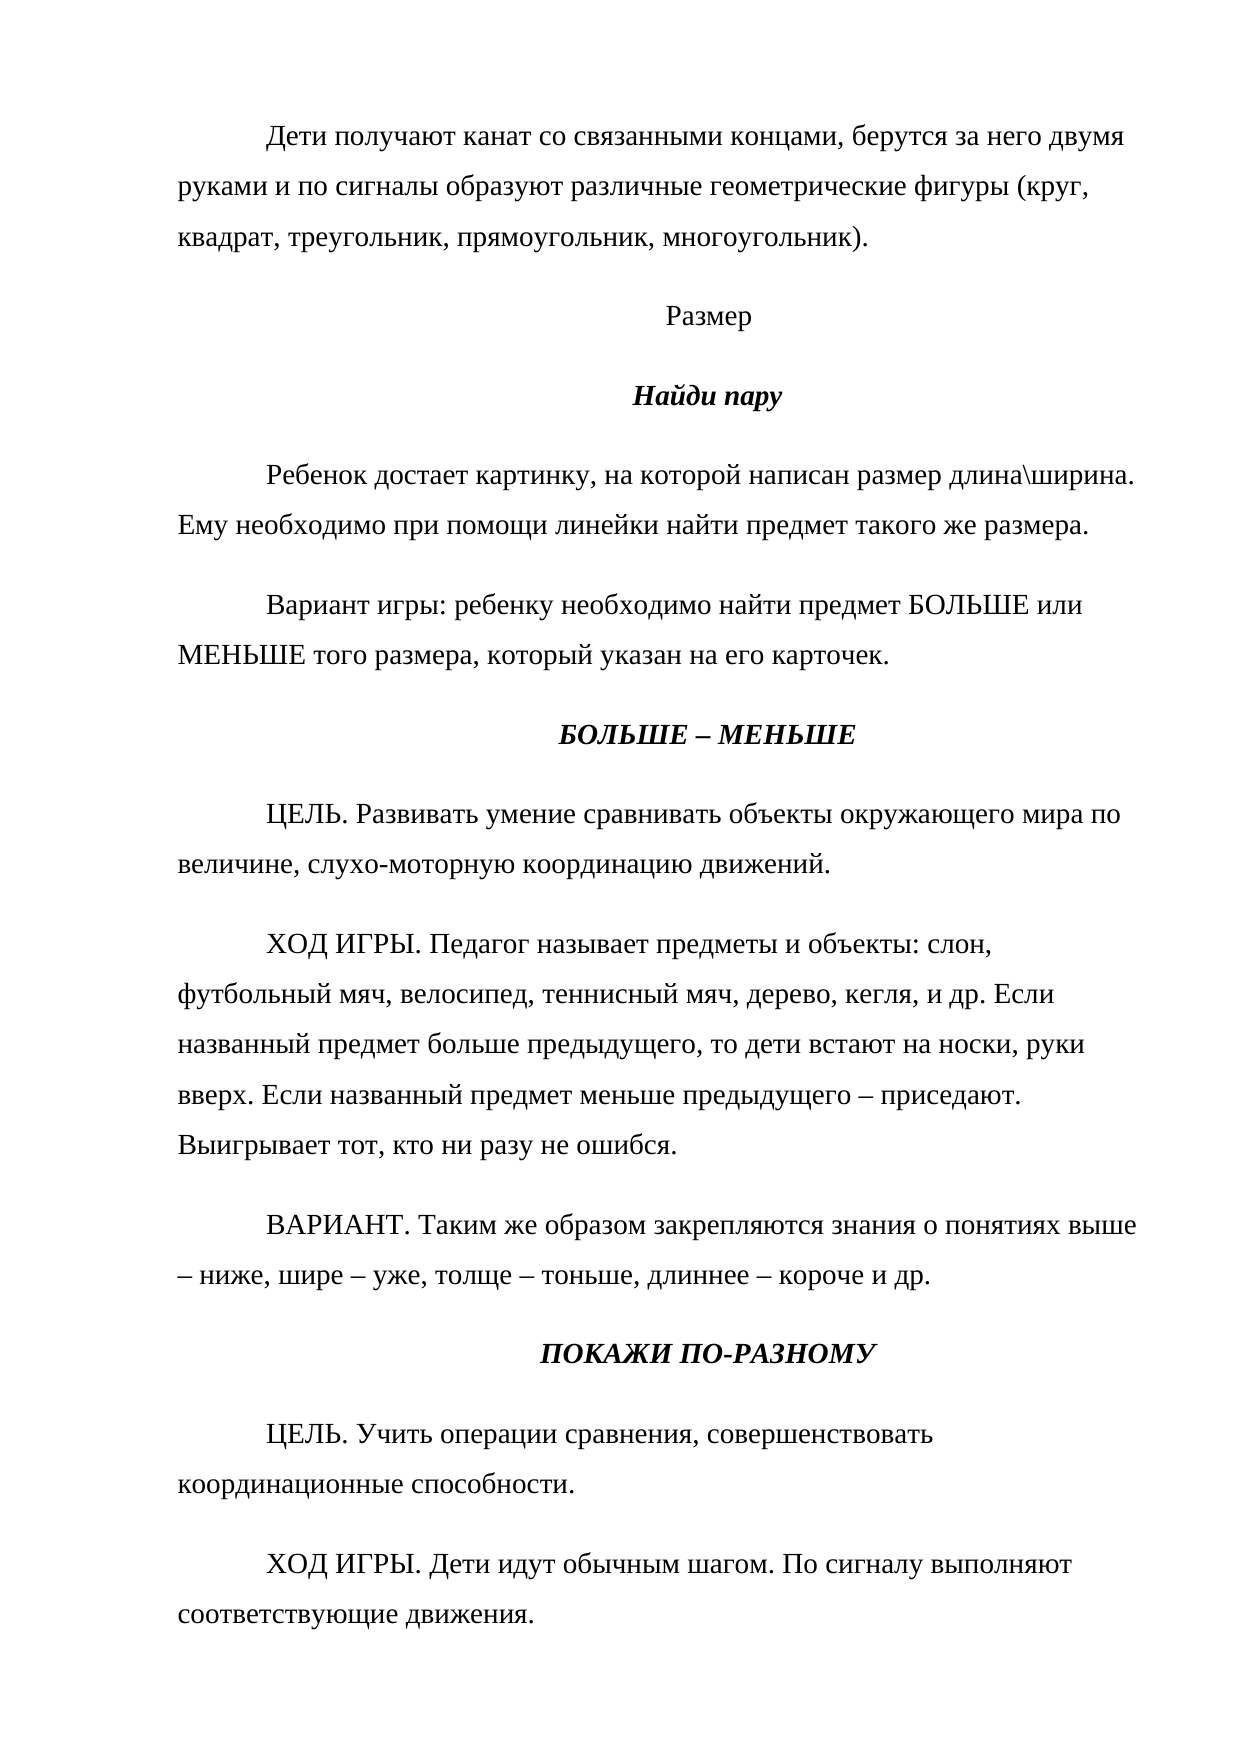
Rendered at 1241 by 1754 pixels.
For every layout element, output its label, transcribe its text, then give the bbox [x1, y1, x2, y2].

text ЦЕЛЬ. Учить операции сравнения, совершенствовать координационные способности. [177, 1416, 1152, 1500]
text ХОД ИГРЫ. Педагог называет предметы и объекты: слон, футбольный мяч, велосипед, теннисный мяч, дерево, кегля, и др. Если названный предмет больше предыдущего, то дети встают на носки, руки вверх. Если названный предмет меньше предыдущего – приседают. Выигрывает тот, кто ни разу не ошибся. [177, 926, 1152, 1161]
text Дети получают канат со связанными концами, берутся за него двумя руками и по сигналы образуют различные геометрические фигуры (круг, квадрат, треугольник, прямоугольник, многоугольник). [177, 118, 1152, 252]
text Найди пару [177, 378, 1152, 411]
text Ребенок достает картинку, на которой написан размер длина\ширина. Ему необходимо при помощи линейки найти предмет такого же размера. [177, 457, 1152, 541]
text ЦЕЛЬ. Развивать умение сравнивать объекты окружающего мира по величине, слухо-моторную координацию движений. [177, 796, 1152, 880]
text Размер [177, 298, 1152, 332]
text ХОД ИГРЫ. Дети идут обычным шагом. По сигналу выполняют соответствующие движения. [177, 1546, 1152, 1630]
text БОЛЬШЕ – МЕНЬШЕ [177, 717, 1152, 750]
text ПОКАЖИ ПО-РАЗНОМУ [177, 1337, 1152, 1370]
text ВАРИАНТ. Таким же образом закрепляются знания о понятиях выше – ниже, шире – уже, толще – тоньше, длиннее – короче и др. [177, 1207, 1152, 1291]
text Вариант игры: ребенку необходимо найти предмет БОЛЬШЕ или МЕНЬШЕ того размера, который указан на его карточек. [177, 587, 1152, 671]
